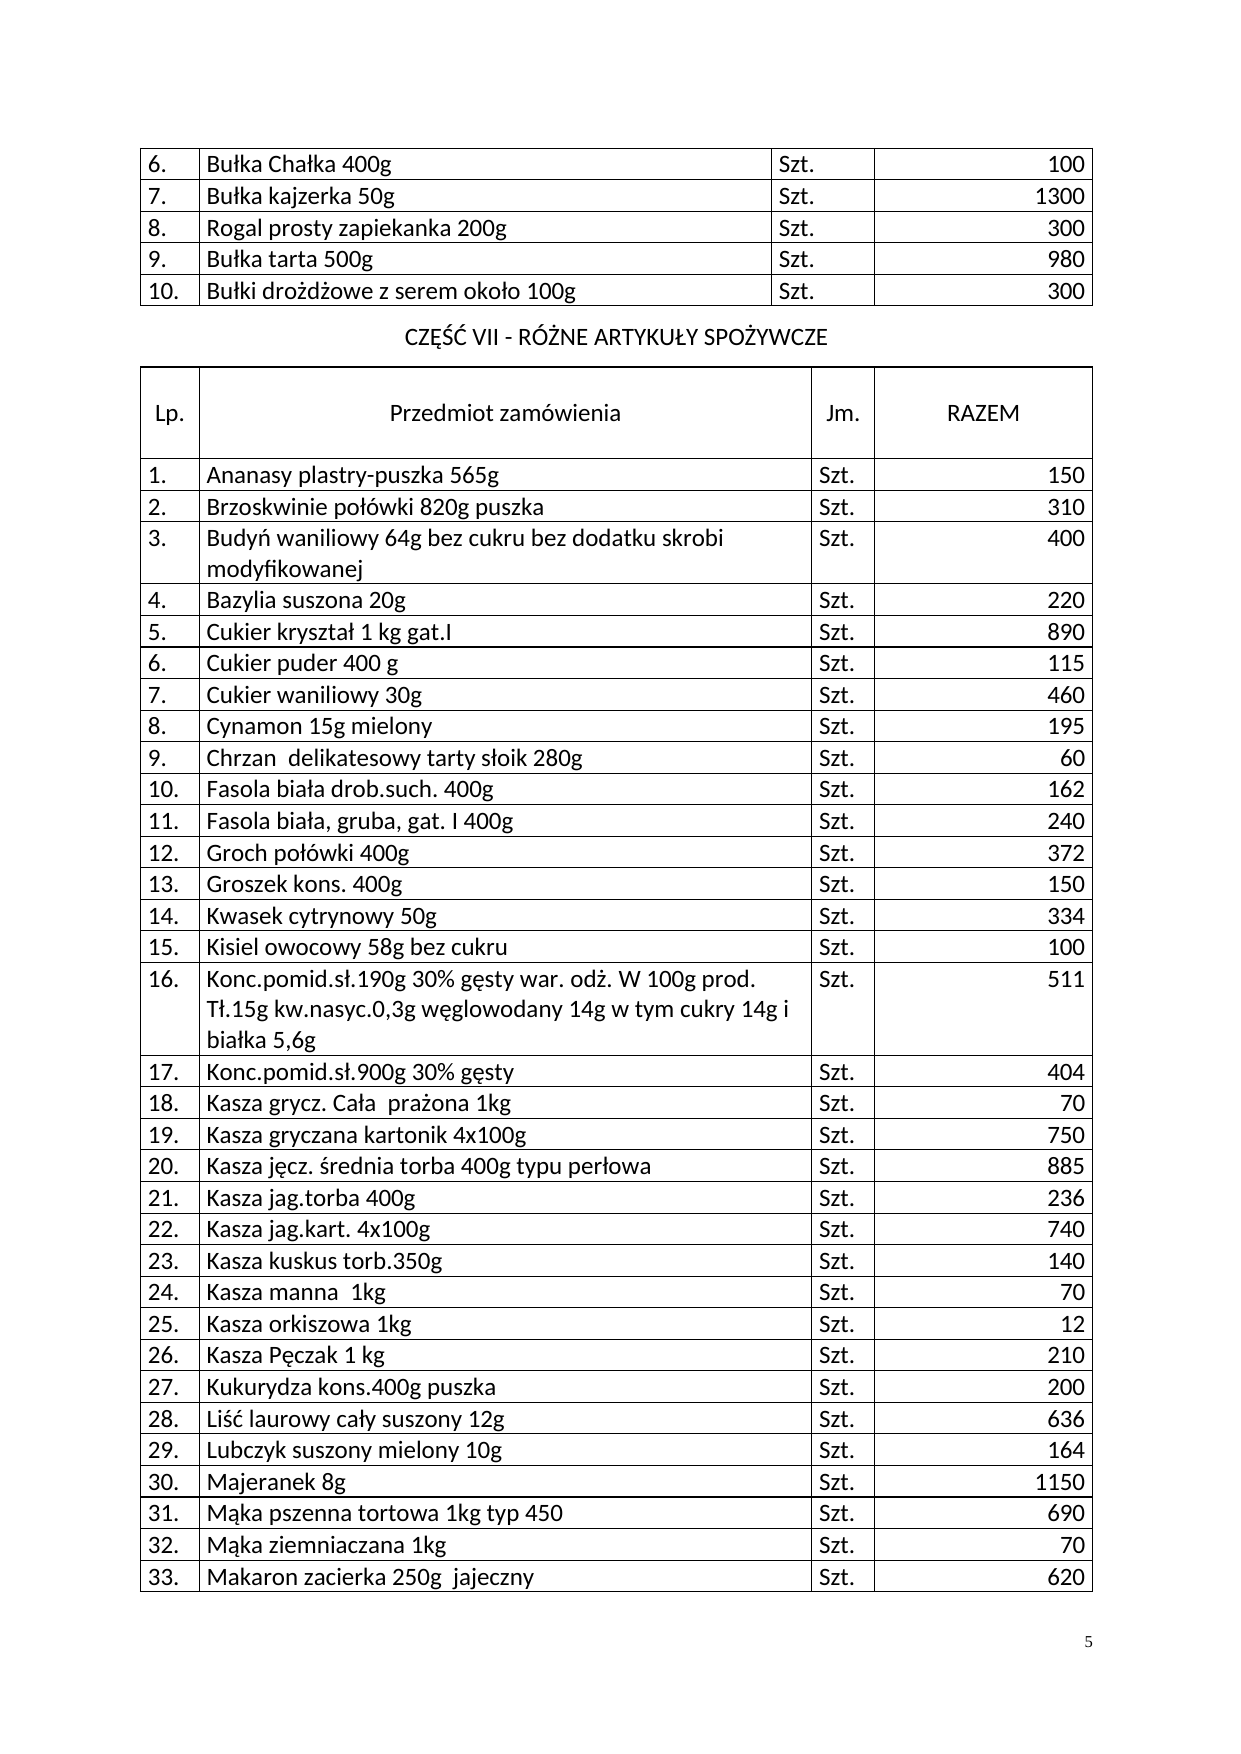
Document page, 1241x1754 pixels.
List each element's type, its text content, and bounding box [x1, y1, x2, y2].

table_cell Kukurydza kons.400g puszka [200, 1371, 811, 1402]
table_cell 162 [875, 774, 1092, 804]
table_cell 10. [141, 275, 199, 305]
table_cell 11. [141, 805, 199, 836]
table_cell Groszek kons. 400g [200, 868, 811, 899]
table_cell Szt. [812, 742, 874, 773]
table_cell 22. [141, 1214, 199, 1244]
table_cell 1. [141, 459, 199, 489]
table_cell 750 [875, 1119, 1092, 1149]
table_cell Liść laurowy cały suszony 12g [200, 1403, 811, 1433]
table_cell RAZEM [875, 368, 1092, 458]
table_cell Szt. [812, 868, 874, 899]
table_cell 100 [875, 149, 1092, 179]
table_cell Konc.pomid.sł.900g 30% gęsty [200, 1056, 811, 1086]
table_cell Szt. [812, 837, 874, 867]
table_cell 4. [141, 584, 199, 615]
table_cell 16. [141, 963, 199, 1054]
table_cell Kasza manna 1kg [200, 1277, 811, 1307]
table_cell 195 [875, 711, 1092, 741]
table_cell Mąka ziemniaczana 1kg [200, 1529, 811, 1559]
table_cell 26. [141, 1340, 199, 1370]
table_cell 3. [141, 522, 199, 583]
table_cell Szt. [812, 1087, 874, 1118]
table_cell Szt. [812, 491, 874, 521]
table_cell 7. [141, 180, 199, 211]
table_cell 70 [875, 1277, 1092, 1307]
table_cell Szt. [812, 1434, 874, 1465]
table_cell Bazylia suszona 20g [200, 584, 811, 615]
table_cell Makaron zacierka 250g jajeczny [200, 1561, 811, 1591]
table_cell 236 [875, 1182, 1092, 1212]
table_cell Szt. [812, 1561, 874, 1591]
table_cell 33. [141, 1561, 199, 1591]
table_cell Szt. [812, 1498, 874, 1528]
table_cell 29. [141, 1434, 199, 1465]
table_cell 511 [875, 963, 1092, 1054]
table_cell Fasola biała, gruba, gat. I 400g [200, 805, 811, 836]
table_cell 19. [141, 1119, 199, 1149]
table_cell Bułka tarta 500g [200, 243, 771, 274]
table_cell 27. [141, 1371, 199, 1402]
table_cell 17. [141, 1056, 199, 1086]
table_cell 460 [875, 679, 1092, 709]
table_cell Jm. [812, 368, 874, 458]
table_cell Szt. [812, 1371, 874, 1402]
table_cell 28. [141, 1403, 199, 1433]
table_cell Mąka pszenna tortowa 1kg typ 450 [200, 1498, 811, 1528]
table_cell 220 [875, 584, 1092, 615]
table_cell 115 [875, 648, 1092, 678]
table_cell 18. [141, 1087, 199, 1118]
table_cell 70 [875, 1087, 1092, 1118]
table_cell 6. [141, 149, 199, 179]
table_cell 30. [141, 1466, 199, 1496]
table_cell Lp. [141, 368, 199, 458]
table_cell 7. [141, 679, 199, 709]
table_cell 1150 [875, 1466, 1092, 1496]
table_cell Kasza grycz. Cała prażona 1kg [200, 1087, 811, 1118]
table_cell 210 [875, 1340, 1092, 1370]
table_cell Szt. [812, 900, 874, 930]
table_cell Bułka kajzerka 50g [200, 180, 771, 211]
table_cell 334 [875, 900, 1092, 930]
table_cell 400 [875, 522, 1092, 583]
table_cell Szt. [812, 963, 874, 1054]
table_cell 9. [141, 742, 199, 773]
table_cell 200 [875, 1371, 1092, 1402]
table_cell Konc.pomid.sł.190g 30% gęsty war. odż. W 100g prod. Tł.15g kw.nasyc.0,3g węglowodany 14g w tym cukry 14g i białka 5,6g [200, 963, 811, 1054]
table_cell Cynamon 15g mielony [200, 711, 811, 741]
table_cell 620 [875, 1561, 1092, 1591]
table_cell 8. [141, 212, 199, 242]
table_cell Kasza Pęczak 1 kg [200, 1340, 811, 1370]
table_cell Szt. [772, 180, 874, 211]
table_cell 21. [141, 1182, 199, 1212]
table_cell Szt. [772, 149, 874, 179]
table_cell 8. [141, 711, 199, 741]
table_cell 12. [141, 837, 199, 867]
table_cell 6. [141, 648, 199, 678]
table_cell 740 [875, 1214, 1092, 1244]
table_cell Kasza orkiszowa 1kg [200, 1308, 811, 1339]
table_cell 890 [875, 616, 1092, 646]
table_cell 24. [141, 1277, 199, 1307]
table_cell Szt. [772, 275, 874, 305]
table_cell 164 [875, 1434, 1092, 1465]
table_cell Chrzan delikatesowy tarty słoik 280g [200, 742, 811, 773]
table_cell Fasola biała drob.such. 400g [200, 774, 811, 804]
table_cell 150 [875, 459, 1092, 489]
table_cell 885 [875, 1150, 1092, 1181]
table_cell 1300 [875, 180, 1092, 211]
table_cell 70 [875, 1529, 1092, 1559]
table_cell Cukier puder 400 g [200, 648, 811, 678]
table_cell Kasza jag.kart. 4x100g [200, 1214, 811, 1244]
table_cell Brzoskwinie połówki 820g puszka [200, 491, 811, 521]
table_cell Szt. [812, 1056, 874, 1086]
table_cell Szt. [772, 243, 874, 274]
table_cell Szt. [772, 212, 874, 242]
table_cell Szt. [812, 1245, 874, 1276]
table_cell Szt. [812, 1277, 874, 1307]
table_cell Szt. [812, 1119, 874, 1149]
table_cell 15. [141, 931, 199, 962]
table_cell Szt. [812, 616, 874, 646]
table_cell 10. [141, 774, 199, 804]
table_cell Szt. [812, 679, 874, 709]
table_cell Bułki drożdżowe z serem około 100g [200, 275, 771, 305]
table_cell 310 [875, 491, 1092, 521]
table_cell Kasza gryczana kartonik 4x100g [200, 1119, 811, 1149]
table_cell Ananasy plastry-puszka 565g [200, 459, 811, 489]
table_cell Szt. [812, 1403, 874, 1433]
table_cell 14. [141, 900, 199, 930]
table_cell 980 [875, 243, 1092, 274]
table_cell 5. [141, 616, 199, 646]
table_cell 32. [141, 1529, 199, 1559]
table_cell 25. [141, 1308, 199, 1339]
table_cell 20. [141, 1150, 199, 1181]
table_cell Kasza jęcz. średnia torba 400g typu perłowa [200, 1150, 811, 1181]
table_cell 60 [875, 742, 1092, 773]
table_cell Szt. [812, 1214, 874, 1244]
table_cell 12 [875, 1308, 1092, 1339]
table_cell 150 [875, 868, 1092, 899]
table_cell Szt. [812, 805, 874, 836]
table_cell Kasza kuskus torb.350g [200, 1245, 811, 1276]
table_cell Kasza jag.torba 400g [200, 1182, 811, 1212]
table_cell Szt. [812, 584, 874, 615]
table_cell Szt. [812, 774, 874, 804]
table_cell Szt. [812, 1182, 874, 1212]
table_cell 140 [875, 1245, 1092, 1276]
table_cell 240 [875, 805, 1092, 836]
table_cell Cukier waniliowy 30g [200, 679, 811, 709]
table_cell Przedmiot zamówienia [200, 368, 811, 458]
table_cell Cukier kryształ 1 kg gat.I [200, 616, 811, 646]
table_cell Szt. [812, 1150, 874, 1181]
table_cell 636 [875, 1403, 1092, 1433]
table_cell 300 [875, 212, 1092, 242]
table_cell 100 [875, 931, 1092, 962]
table_cell 13. [141, 868, 199, 899]
table_cell 23. [141, 1245, 199, 1276]
table_cell Lubczyk suszony mielony 10g [200, 1434, 811, 1465]
table_cell 31. [141, 1498, 199, 1528]
table_cell Szt. [812, 1340, 874, 1370]
table_cell Kwasek cytrynowy 50g [200, 900, 811, 930]
table_cell 372 [875, 837, 1092, 867]
table_cell 300 [875, 275, 1092, 305]
table_cell 404 [875, 1056, 1092, 1086]
table_cell Groch połówki 400g [200, 837, 811, 867]
table_cell Szt. [812, 522, 874, 583]
table_cell Szt. [812, 648, 874, 678]
table_cell Szt. [812, 1529, 874, 1559]
table_cell 2. [141, 491, 199, 521]
table_cell Majeranek 8g [200, 1466, 811, 1496]
table_cell Szt. [812, 711, 874, 741]
table_cell Szt. [812, 931, 874, 962]
table_cell Szt. [812, 1466, 874, 1496]
table_cell Szt. [812, 459, 874, 489]
table_cell CZĘŚĆ VII - RÓŻNE ARTYKUŁY SPOŻYWCZE [140, 306, 1092, 366]
table_cell 9. [141, 243, 199, 274]
table_cell 690 [875, 1498, 1092, 1528]
table_cell Budyń waniliowy 64g bez cukru bez dodatku skrobi modyfikowanej [200, 522, 811, 583]
table_cell Bułka Chałka 400g [200, 149, 771, 179]
table_cell Szt. [812, 1308, 874, 1339]
table_cell Rogal prosty zapiekanka 200g [200, 212, 771, 242]
table_cell Kisiel owocowy 58g bez cukru [200, 931, 811, 962]
